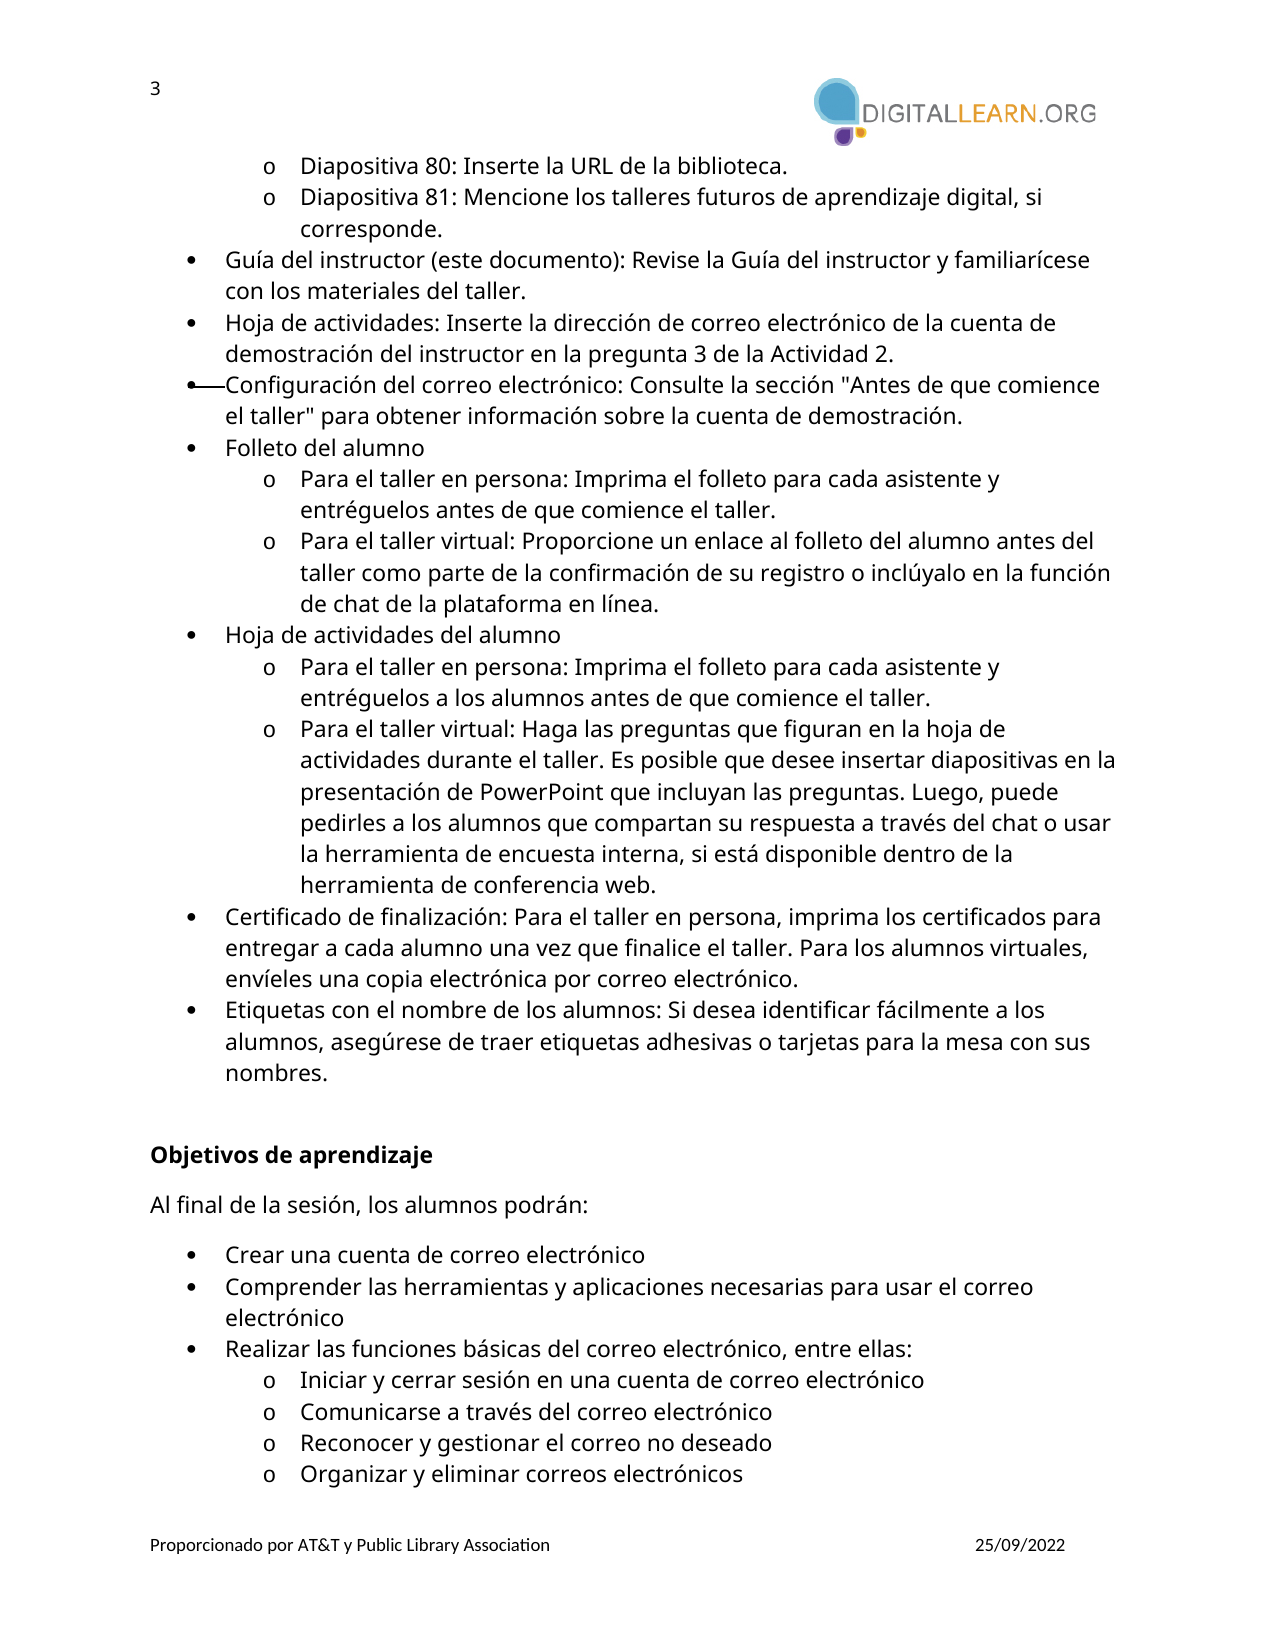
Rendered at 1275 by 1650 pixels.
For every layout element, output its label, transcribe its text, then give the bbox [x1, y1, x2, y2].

list Organizar y eliminar correos electrónicos [262, 1458, 1125, 1490]
list Guía del instructor (este documento): Revise la Guía del instructor y familiarícese con los materiales del taller. [187, 244, 1125, 306]
list Iniciar y cerrar sesión en una cuenta de correo electrónico [262, 1364, 1125, 1396]
list Crear una cuenta de correo electrónico [187, 1239, 1125, 1271]
list Para el taller en persona: Imprima el folleto para cada asistente y entréguelos a los alumnos antes de que comience el taller. [262, 650, 1125, 713]
list Configuración del correo electrónico: Consulte la sección "Antes de que comience el taller" para obtener información sobre la cuenta de demostración. [187, 369, 1125, 431]
list Realizar las funciones básicas del correo electrónico, entre ellas: [187, 1333, 1125, 1364]
list Etiquetas con el nombre de los alumnos: Si desea identificar fácilmente a los alumnos, asegúrese de traer etiquetas adhesivas o tarjetas para la mesa con sus nombres. [187, 994, 1125, 1088]
list Certificado de finalización: Para el taller en persona, imprima los certificados para entregar a cada alumno una vez que finalice el taller. Para los alumnos virtuales, envíeles una copia electrónica por correo electrónico. [187, 901, 1125, 994]
list Para el taller en persona: Imprima el folleto para cada asistente y entréguelos antes de que comience el taller. [262, 463, 1125, 525]
list Diapositiva 81: Mencione los talleres futuros de aprendizaje digital, si corresponde. [262, 181, 1125, 244]
list Hoja de actividades: Inserte la dirección de correo electrónico de la cuenta de demostración del instructor en la pregunta 3 de la Actividad 2. [187, 306, 1125, 369]
list Para el taller virtual: Haga las preguntas que figuran en la hoja de actividades durante el taller. Es posible que desee insertar diapositivas en la presentación de PowerPoint que incluyan las preguntas. Luego, puede pedirles a los alumnos que compartan su respuesta a través del chat o usar la herramienta de encuesta interna, si está disponible dentro de la herramienta de conferencia web. [262, 713, 1125, 901]
list Folleto del alumno [187, 431, 1125, 463]
list Reconocer y gestionar el correo no deseado [262, 1427, 1125, 1458]
list Comunicarse a través del correo electrónico [262, 1396, 1125, 1427]
list Hoja de actividades del alumno [187, 619, 1125, 650]
picture [814, 78, 1096, 146]
text Al final de la sesión, los alumnos podrán: [150, 1189, 1125, 1220]
list Para el taller virtual: Proporcione un enlace al folleto del alumno antes del taller como parte de la confirmación de su registro o inclúyalo en la función de chat de la plataforma en línea. [262, 525, 1125, 619]
list Comprender las herramientas y aplicaciones necesarias para usar el correo electrónico [187, 1271, 1125, 1333]
text Objetivos de aprendizaje [150, 1138, 1125, 1170]
list Diapositiva 80: Inserte la URL de la biblioteca. [262, 150, 1125, 181]
